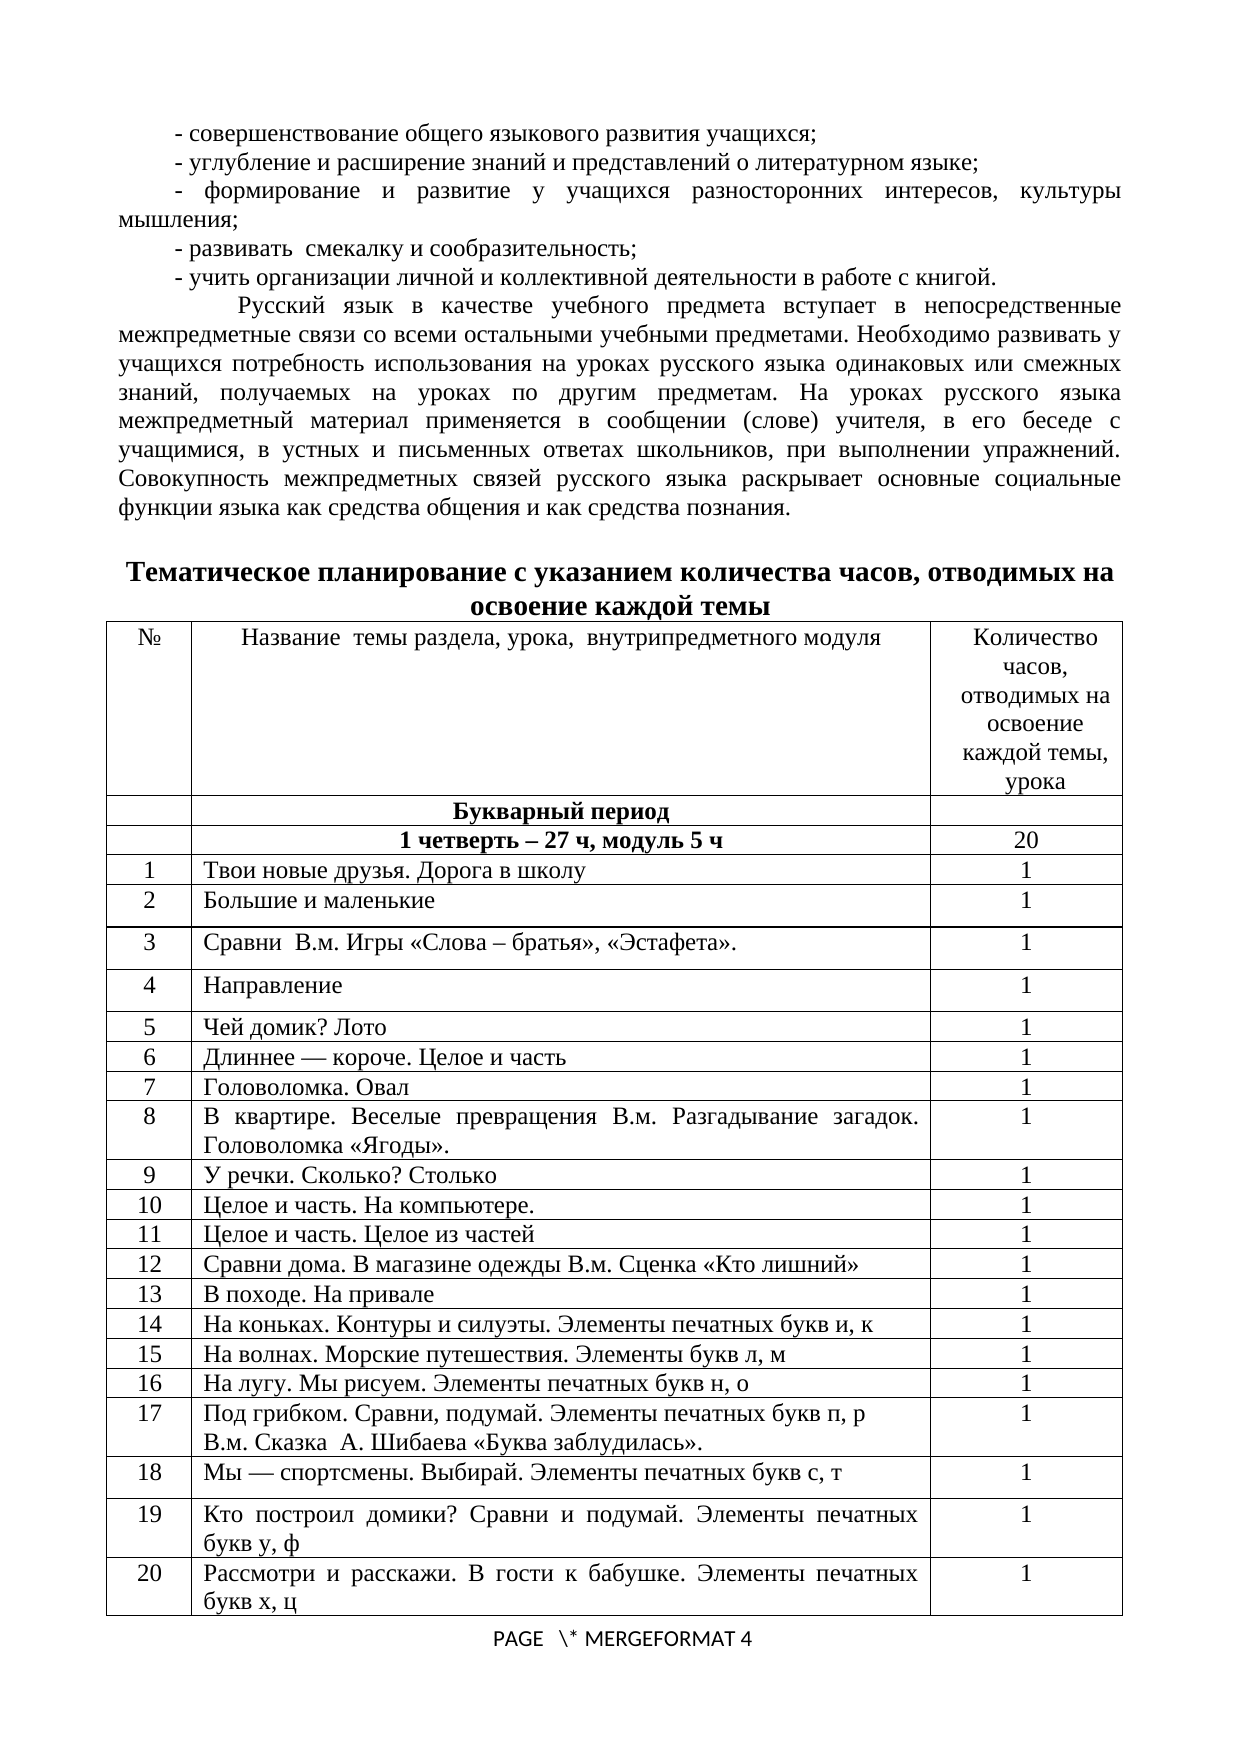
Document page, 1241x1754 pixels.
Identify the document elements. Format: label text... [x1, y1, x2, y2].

table_cell У речки. Сколько? Столько [192, 1160, 930, 1189]
table_cell 1 [931, 1309, 1122, 1338]
table_cell 1 [931, 1101, 1122, 1159]
table_cell 15 [107, 1339, 191, 1367]
table_cell Кто построил домики? Сравни и подумай. Элементы печатных букв у, ф [192, 1499, 930, 1557]
table_cell Целое и часть. Целое из частей [192, 1220, 930, 1248]
table_cell 1 [931, 1012, 1122, 1041]
table_cell [107, 796, 191, 824]
table_cell В квартире. Веселые превращения В.м. Разгадывание загадок. Головоломка «Ягоды». [192, 1101, 930, 1159]
table_cell Под грибком. Сравни, подумай. Элементы печатных букв п, р В.м. Сказка А. Шибаева «Буква заблудилась». [192, 1398, 930, 1456]
table_cell 1 [931, 1072, 1122, 1100]
table_cell 9 [107, 1160, 191, 1189]
table_cell 1 [931, 855, 1122, 884]
table_cell На волнах. Морские путешествия. Элементы букв л, м [192, 1339, 930, 1367]
table_cell 20 [107, 1558, 191, 1615]
table_cell 3 [107, 928, 191, 969]
table_header Название темы раздела, урока, внутрипредметного модуля [192, 622, 930, 795]
table_cell 1 [931, 1190, 1122, 1218]
table_cell 1 [107, 855, 191, 884]
table_cell 6 [107, 1042, 191, 1071]
table_cell 5 [107, 1012, 191, 1041]
table_cell Направление [192, 970, 930, 1011]
table_cell Длиннее — короче. Целое и часть [192, 1042, 930, 1071]
table_cell 2 [107, 885, 191, 926]
table_cell 4 [107, 970, 191, 1011]
table_cell 8 [107, 1101, 191, 1159]
table_cell 1 [931, 1249, 1122, 1278]
table_cell 7 [107, 1072, 191, 1100]
text - углубление и расширение знаний и представлений о литературном языке; [118, 147, 1122, 176]
table_cell 12 [107, 1249, 191, 1278]
table_cell 16 [107, 1369, 191, 1397]
table_cell 10 [107, 1190, 191, 1218]
text Русский язык в качестве учебного предмета вступает в непосредственные межпредметные связи со всеми остальными учебными предметами. Необходимо развивать у учащихся потребность использования на уроках русского языка одинаковых или смежных знаний, получаемых на уроках по другим предметам. На уроках русского языка межпредметный материал применяется в сообщении (слове) учителя, в его беседе с учащимися, в устных и письменных ответах школьников, при выполнении упражнений. Совокупность межпредметных связей русского языка раскрывает основные социальные функции языка как средства общения и как средства познания. [118, 291, 1122, 521]
table_cell 1 [931, 1558, 1122, 1615]
table_cell Головоломка. Овал [192, 1072, 930, 1100]
table_cell 14 [107, 1309, 191, 1338]
text Тематическое планирование с указанием количества часов, отводимых на освоение каждой темы [118, 554, 1122, 621]
table_cell 1 [931, 970, 1122, 1011]
table_cell 1 [931, 1369, 1122, 1397]
text - развивать смекалку и сообразительность; [118, 233, 1122, 262]
table_cell 1 [931, 1279, 1122, 1308]
table_cell В походе. На привале [192, 1279, 930, 1308]
table_header № [107, 622, 191, 795]
table_cell Сравни В.м. Игры «Слова – братья», «Эстафета». [192, 928, 930, 969]
text - учить организации личной и коллективной деятельности в работе с книгой. [118, 262, 1122, 291]
table_cell Сравни дома. В магазине одежды В.м. Сценка «Кто лишний» [192, 1249, 930, 1278]
table_cell [107, 826, 191, 854]
table_cell 11 [107, 1220, 191, 1248]
table_cell 19 [107, 1499, 191, 1557]
text - формирование и развитие у учащихся разносторонних интересов, культуры мышления; [118, 176, 1122, 233]
table_cell 1 [931, 928, 1122, 969]
table_cell Букварный период [192, 796, 930, 824]
table_cell 1 [931, 1042, 1122, 1071]
table_cell Большие и маленькие [192, 885, 930, 926]
table_cell Рассмотри и расскажи. В гости к бабушке. Элементы печатных букв х, ц [192, 1558, 930, 1615]
text - совершенствование общего языкового развития учащихся; [118, 118, 1122, 147]
table_cell Целое и часть. На компьютере. [192, 1190, 930, 1218]
table_cell 17 [107, 1398, 191, 1456]
table_cell 1 четверть – 27 ч, модуль 5 ч [192, 826, 930, 854]
table_cell На коньках. Контуры и силуэты. Элементы печатных букв и, к [192, 1309, 930, 1338]
table_cell 1 [931, 1398, 1122, 1456]
table_cell 1 [931, 885, 1122, 926]
table_cell На лугу. Мы рисуем. Элементы печатных букв н, о [192, 1369, 930, 1397]
table_header Количество часов, отводимых на освоение каждой темы, урока [931, 622, 1122, 795]
table_cell 18 [107, 1457, 191, 1498]
table_cell [931, 796, 1122, 824]
table_cell 1 [931, 1457, 1122, 1498]
table_cell Мы — спортсмены. Выбирай. Элементы печатных букв с, т [192, 1457, 930, 1498]
table_cell Твои новые друзья. Дорога в школу [192, 855, 930, 884]
table_cell Чей домик? Лото [192, 1012, 930, 1041]
table_cell 1 [931, 1499, 1122, 1557]
table_cell 20 [931, 826, 1122, 854]
table_cell 1 [931, 1160, 1122, 1189]
table_cell 1 [931, 1220, 1122, 1248]
table_cell 1 [931, 1339, 1122, 1367]
table_cell 13 [107, 1279, 191, 1308]
